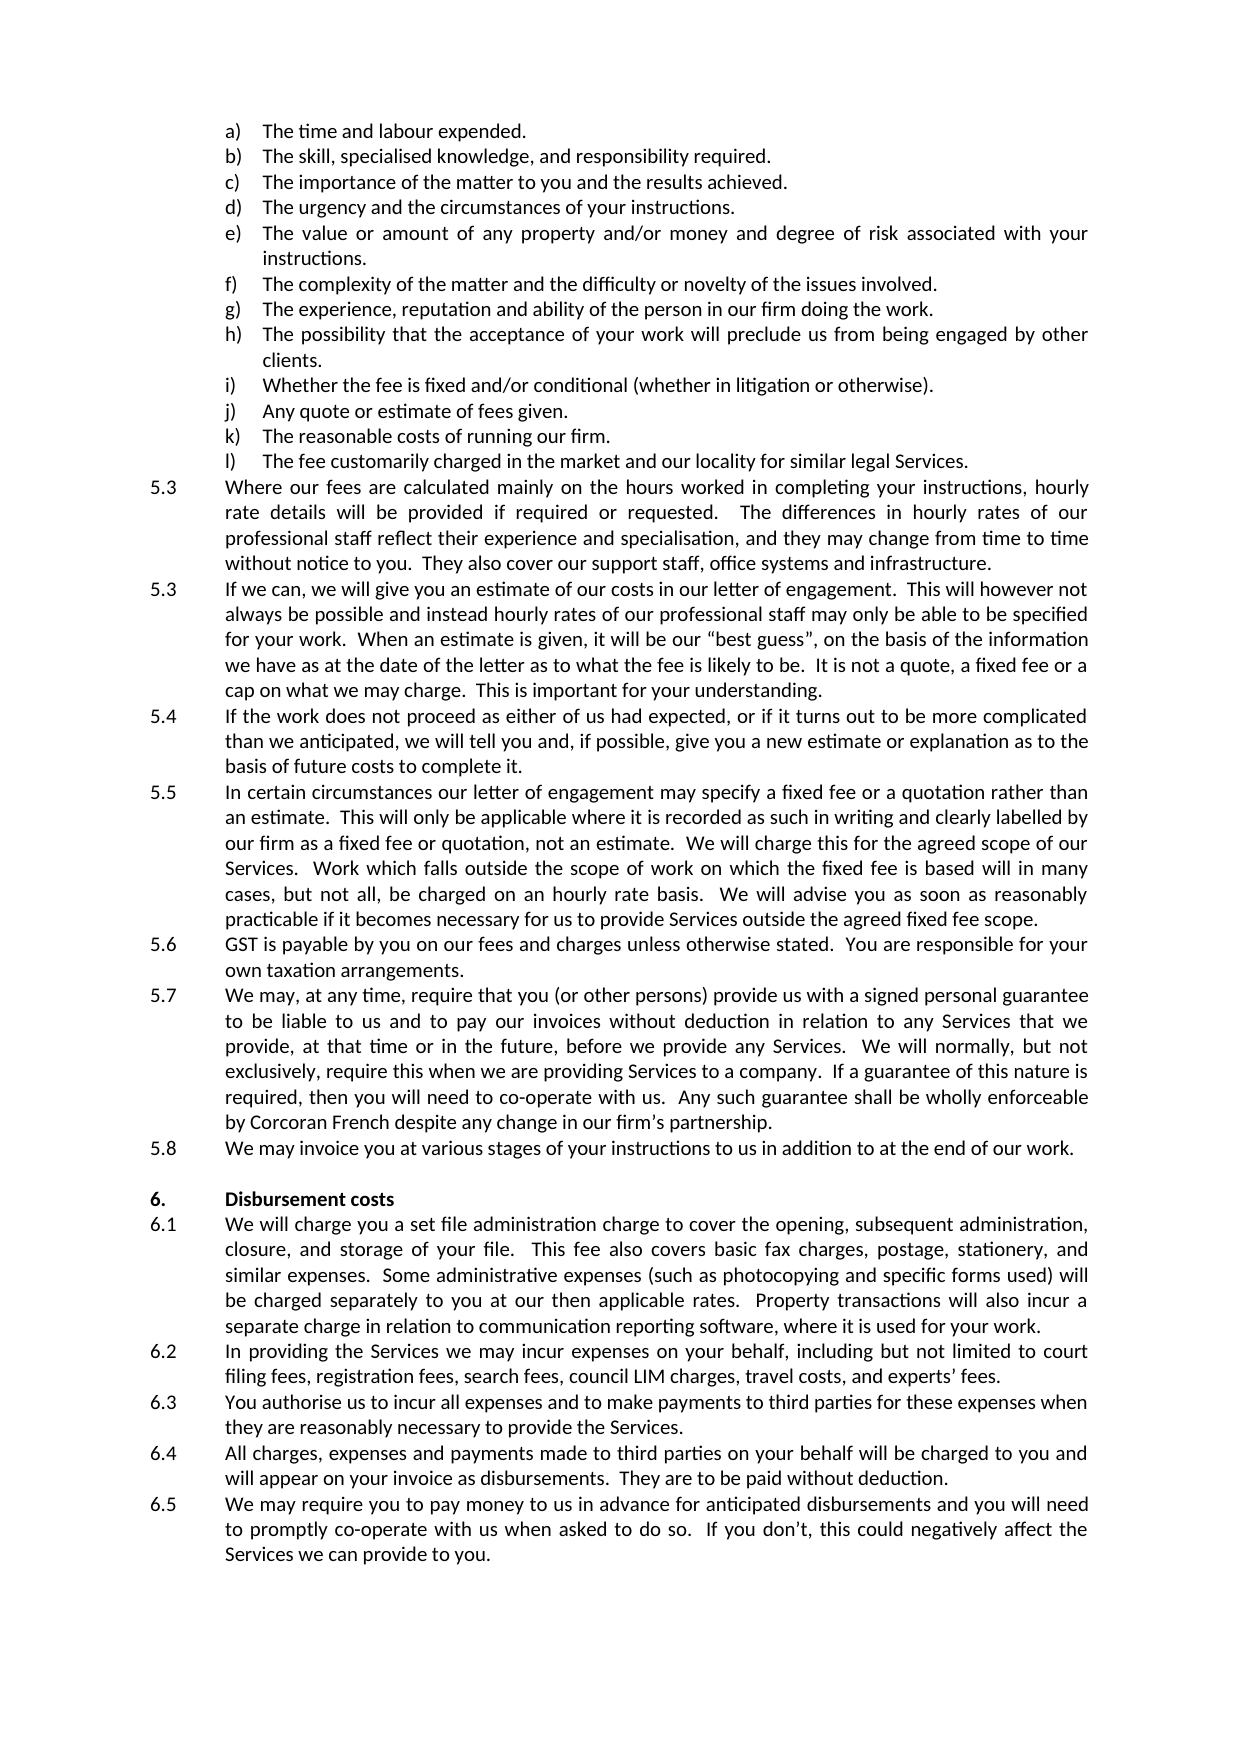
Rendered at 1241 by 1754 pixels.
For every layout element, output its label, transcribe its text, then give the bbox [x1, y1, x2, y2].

list The importance of the matter to you and the results achieved. [225, 169, 1090, 194]
list The skill, specialised knowledge, and responsibility required. [225, 144, 1090, 169]
text 5.5 In certain circumstances our letter of engagement may specify a fixed fee or a quotation rather than an estimate. This will only be applicable where it is recorded as such in writing and clearly labelled by our firm as a fixed fee or quotation, not an estimate. We will charge this for the agreed scope of our Services. Work which falls outside the scope of work on which the fixed fee is based will in many cases, but not all, be charged on an hourly rate basis. We will advise you as soon as reasonably practicable if it becomes necessary for us to provide Services outside the agreed fixed fee scope. [150, 779, 1090, 932]
text 6.2 In providing the Services we may incur expenses on your behalf, including but not limited to court filing fees, registration fees, search fees, council LIM charges, travel costs, and experts’ fees. [150, 1338, 1090, 1389]
text 6.4 All charges, expenses and payments made to third parties on your behalf will be charged to you and will appear on your invoice as disbursements. They are to be paid without deduction. [150, 1440, 1090, 1491]
text 6.5 We may require you to pay money to us in advance for anticipated disbursements and you will need to promptly co-operate with us when asked to do so. If you don’t, this could negatively affect the Services we can provide to you. [150, 1491, 1090, 1567]
text 5.3 If we can, we will give you an estimate of our costs in our letter of engagement. This will however not always be possible and instead hourly rates of our professional staff may only be able to be specified for your work. When an estimate is given, it will be our “best guess”, on the basis of the information we have as at the date of the letter as to what the fee is likely to be. It is not a quote, a fixed fee or a cap on what we may charge. This is important for your understanding. [150, 576, 1090, 703]
text 6.3 You authorise us to incur all expenses and to make payments to third parties for these expenses when they are reasonably necessary to provide the Services. [150, 1389, 1090, 1440]
list The fee customarily charged in the market and our locality for similar legal Services. [225, 449, 1090, 474]
text 6.1 We will charge you a set file administration charge to cover the opening, subsequent administration, closure, and storage of your file. This fee also covers basic fax charges, postage, stationery, and similar expenses. Some administrative expenses (such as photocopying and specific forms used) will be charged separately to you at our then applicable rates. Property transactions will also incur a separate charge in relation to communication reporting software, where it is used for your work. [150, 1211, 1090, 1338]
text 6. Disbursement costs [150, 1186, 1090, 1211]
list The reasonable costs of running our firm. [225, 423, 1090, 449]
list The complexity of the matter and the difficulty or novelty of the issues involved. [225, 271, 1090, 296]
list The urgency and the circumstances of your instructions. [225, 194, 1090, 220]
text 5.8 We may invoice you at various stages of your instructions to us in addition to at the end of our work. [150, 1135, 1090, 1160]
text 5.7 We may, at any time, require that you (or other persons) provide us with a signed personal guarantee to be liable to us and to pay our invoices without deduction in relation to any Services that we provide, at that time or in the future, before we provide any Services. We will normally, but not exclusively, require this when we are providing Services to a company. If a guarantee of this nature is required, then you will need to co-operate with us. Any such guarantee shall be wholly enforceable by Corcoran French despite any change in our firm’s partnership. [150, 982, 1090, 1135]
list The time and labour expended. [225, 118, 1090, 144]
list Whether the fee is fixed and/or conditional (whether in litigation or otherwise). [225, 372, 1090, 398]
list The experience, reputation and ability of the person in our firm doing the work. [225, 296, 1090, 322]
text 5.6 GST is payable by you on our fees and charges unless otherwise stated. You are responsible for your own taxation arrangements. [150, 932, 1090, 982]
list The value or amount of any property and/or money and degree of risk associated with your instructions. [225, 220, 1090, 271]
text 5.4 If the work does not proceed as either of us had expected, or if it turns out to be more complicated than we anticipated, we will tell you and, if possible, give you a new estimate or explanation as to the basis of future costs to complete it. [150, 703, 1090, 779]
list Any quote or estimate of fees given. [225, 398, 1090, 423]
text 5.3 Where our fees are calculated mainly on the hours worked in completing your instructions, hourly rate details will be provided if required or requested. The differences in hourly rates of our professional staff reflect their experience and specialisation, and they may change from time to time without notice to you. They also cover our support staff, office systems and infrastructure. [150, 474, 1090, 576]
list The possibility that the acceptance of your work will preclude us from being engaged by other clients. [225, 322, 1090, 372]
